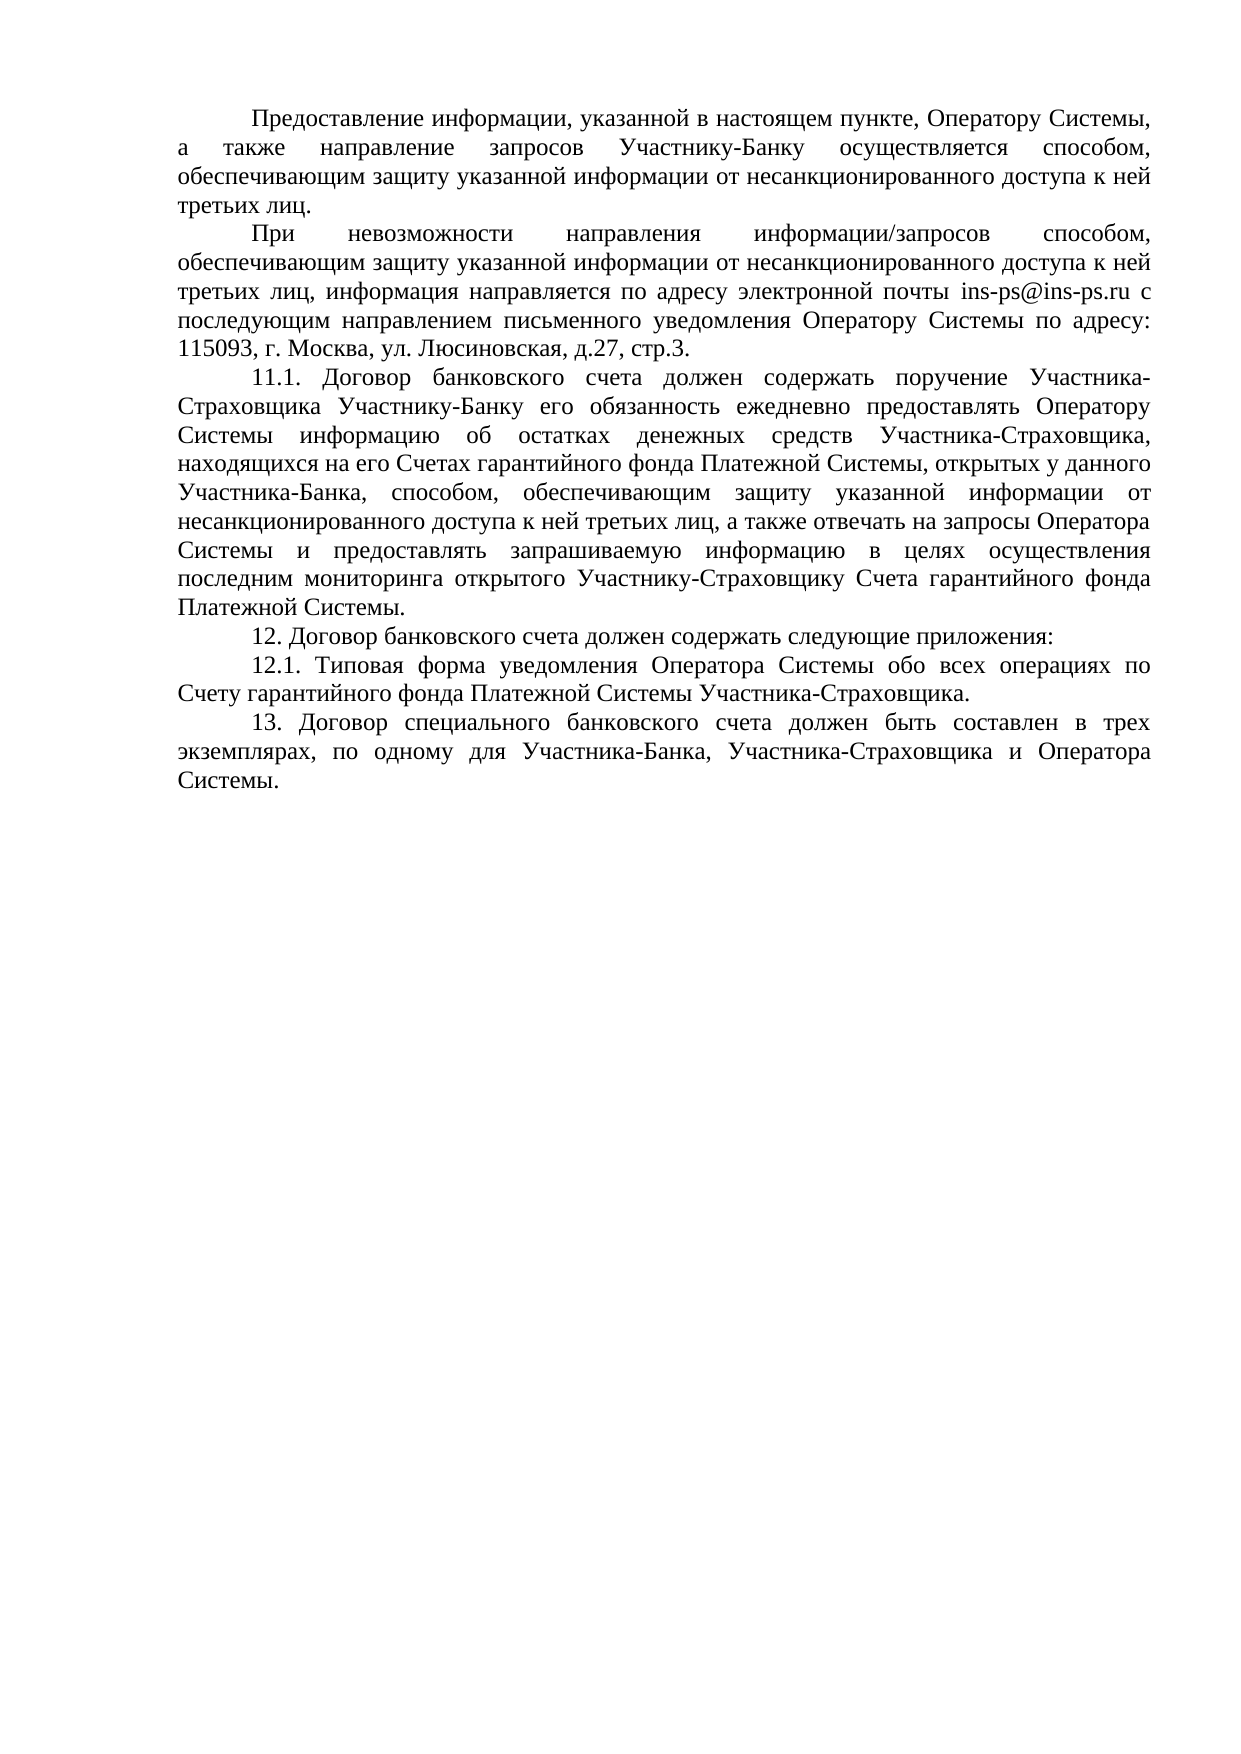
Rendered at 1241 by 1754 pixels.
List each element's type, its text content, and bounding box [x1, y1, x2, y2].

text 13. Договор специального банковского счета должен быть составлен в трех экземплярах, по одному для Участника-Банка, Участника-Страховщика и Оператора Системы. [177, 707, 1152, 793]
text 11.1. Договор банковского счета должен содержать поручение Участника-Страховщика Участнику-Банку его обязанность ежедневно предоставлять Оператору Системы информацию об остатках денежных средств Участника-Страховщика, находящихся на его Счетах гарантийного фонда Платежной Системы, открытых у данного Участника-Банка, способом, обеспечивающим защиту указанной информации от несанкционированного доступа к ней третьих лиц, а также отвечать на запросы Оператора Системы и предоставлять запрашиваемую информацию в целях осуществления последним мониторинга открытого Участнику-Страховщику Счета гарантийного фонда Платежной Системы. [177, 362, 1152, 621]
text 12.1. Типовая форма уведомления Оператора Системы обо всех операциях по Счету гарантийного фонда Платежной Системы Участника-Страховщика. [177, 650, 1152, 707]
text 12. Договор банковского счета должен содержать следующие приложения: [177, 621, 1152, 650]
text Предоставление информации, указанной в настоящем пункте, Оператору Системы, а также направление запросов Участнику-Банку осуществляется способом, обеспечивающим защиту указанной информации от несанкционированного доступа к ней третьих лиц. [177, 103, 1152, 218]
text При невозможности направления информации/запросов способом, обеспечивающим защиту указанной информации от несанкционированного доступа к ней третьих лиц, информация направляется по адресу электронной почты ins-ps@ins-ps.ru с последующим направлением письменного уведомления Оператору Системы по адресу: 115093, г. Москва, ул. Люсиновская, д.27, стр.3. [177, 218, 1152, 362]
